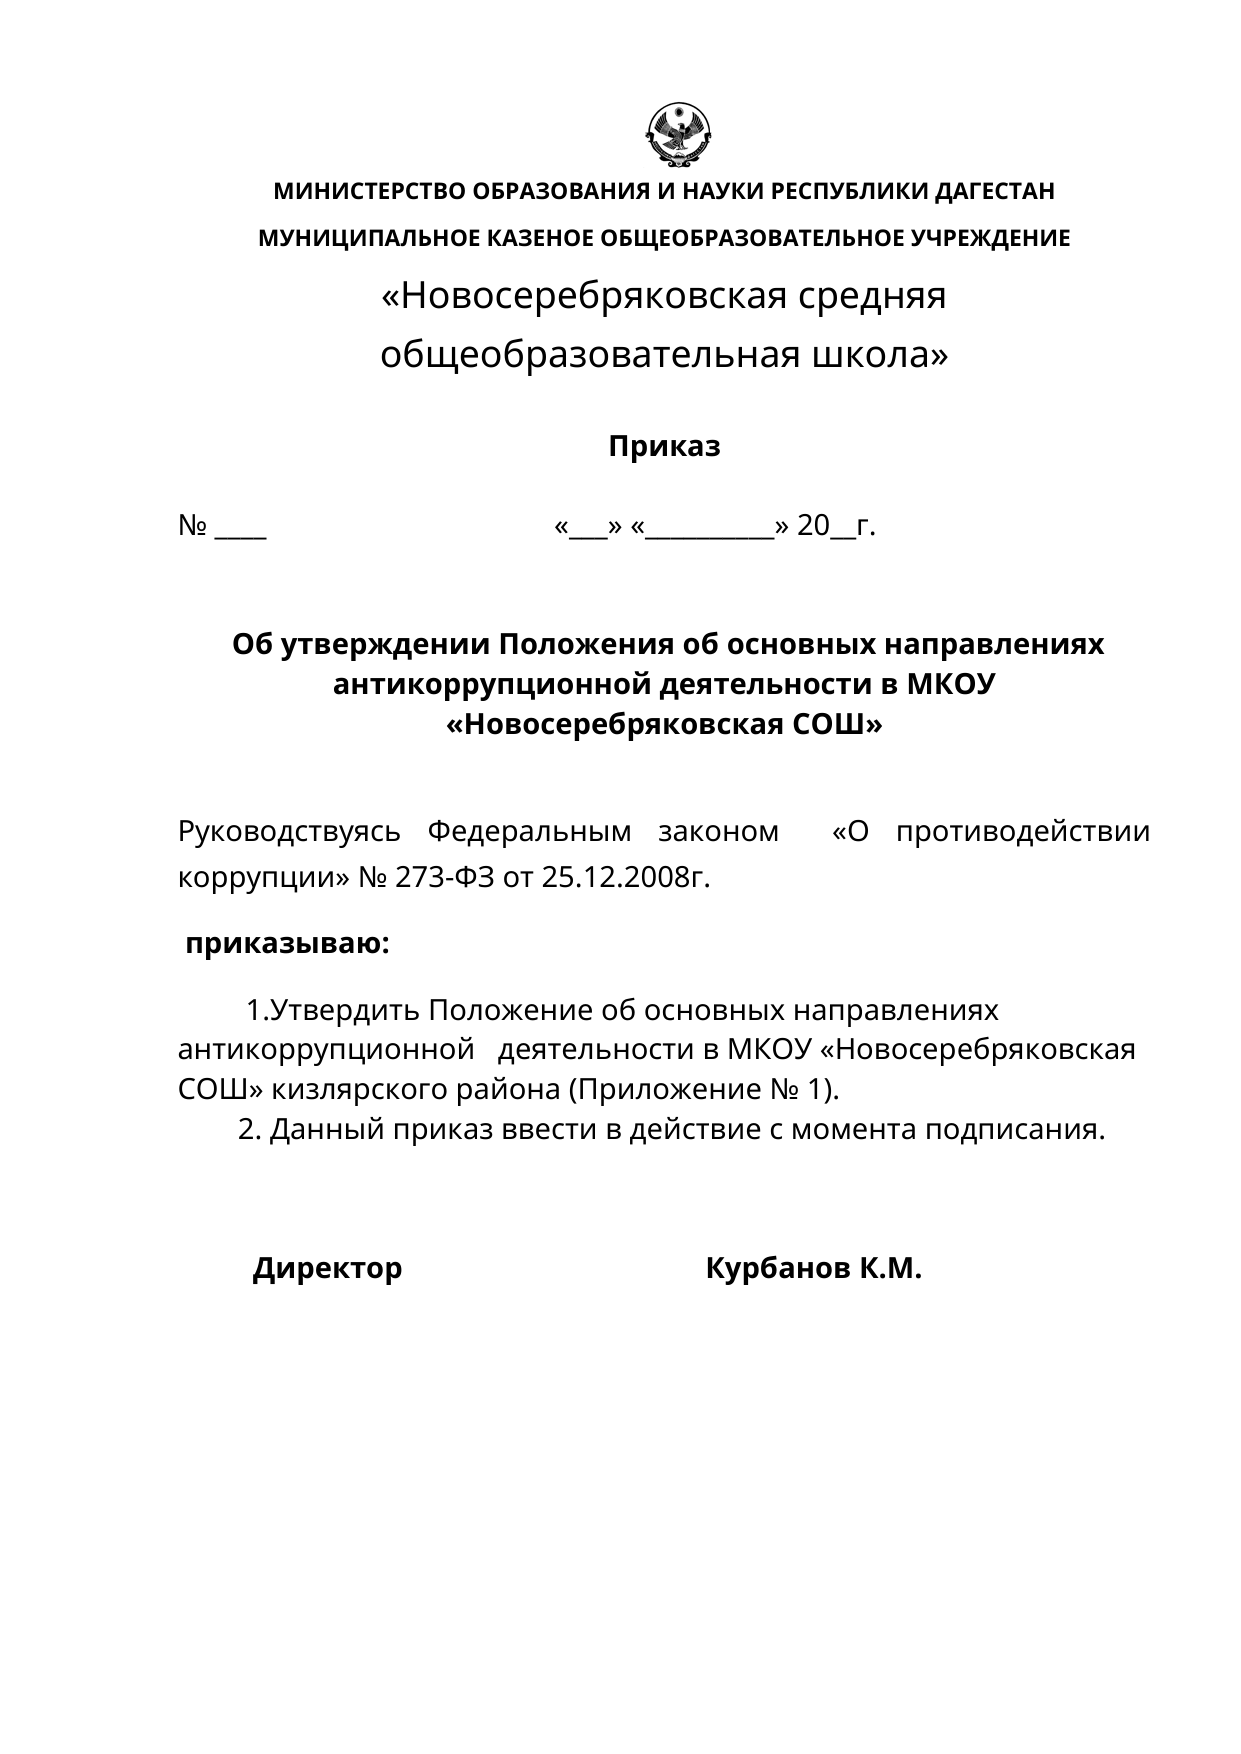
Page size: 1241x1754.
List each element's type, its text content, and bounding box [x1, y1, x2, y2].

picture [643, 100, 712, 168]
text МИНИСТЕРСТВО ОБРАЗОВАНИЯ И НАУКИ РЕСПУБЛИКИ ДАГЕСТАН [177, 175, 1152, 206]
text антикоррупционной деятельности в МКОУ «Новосеребряковская СОШ» [177, 663, 1152, 743]
text 1.Утвердить Положение об основных направлениях антикоррупционной деятельности в МКОУ «Новосеребряковская СОШ» кизлярского района (Приложение № 1). [177, 989, 1152, 1108]
subtitle № ____ «___» «__________» 20__г. [177, 504, 1152, 544]
text Директор Курбанов К.М. [177, 1248, 1152, 1287]
text Об утверждении Положения об основных направлениях [177, 623, 1152, 663]
text 2. Данный приказ ввести в действие с момента подписания. [177, 1108, 1152, 1148]
subtitle Приказ [177, 425, 1152, 465]
text МУНИЦИПАЛЬНОЕ КАЗЕНОЕ ОБЩЕОБРАЗОВАТЕЛЬНОЕ УЧРЕЖДЕНИЕ [177, 222, 1152, 253]
text Руководствуясь Федеральным законом «О противодействии коррупции» № 273-ФЗ от 25.12.2008г. [177, 810, 1152, 896]
text «Новосеребряковская средняя общеобразовательная школа» [177, 269, 1152, 378]
text приказываю: [177, 922, 1152, 962]
